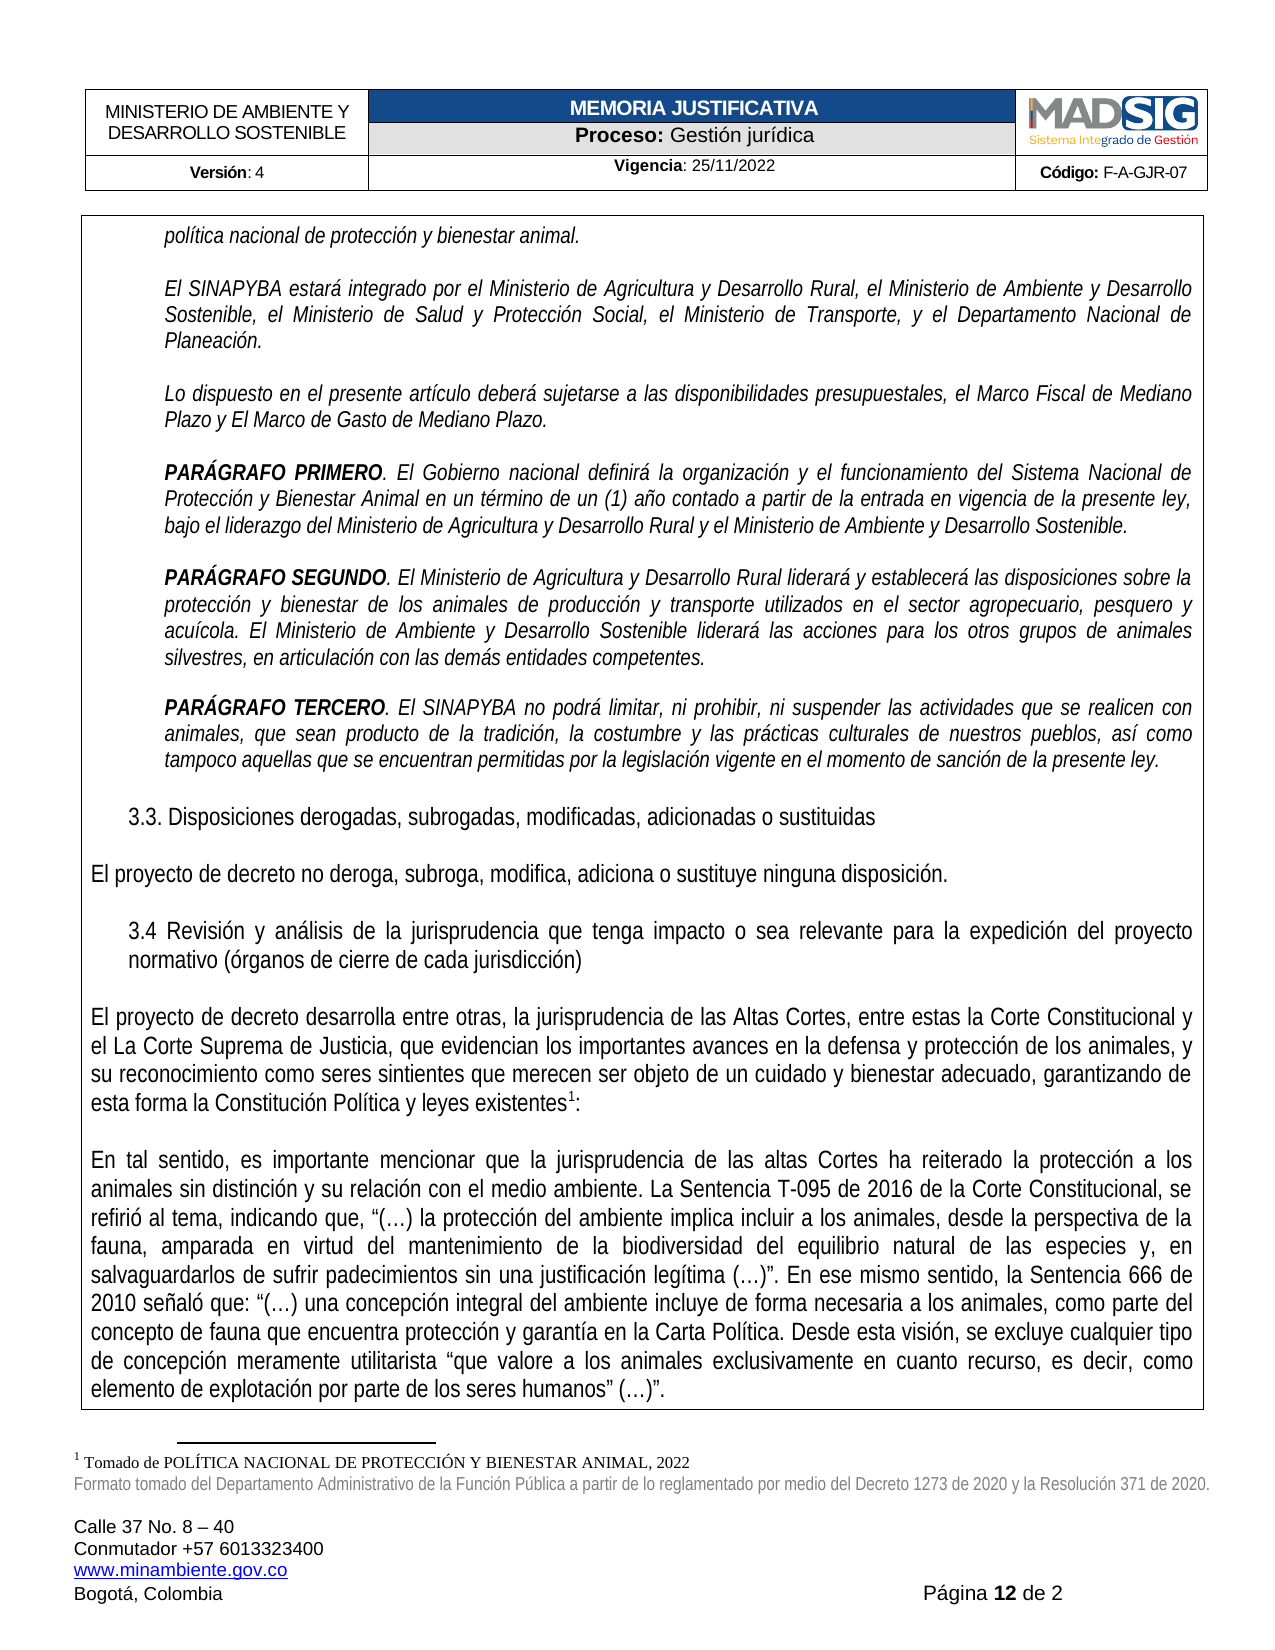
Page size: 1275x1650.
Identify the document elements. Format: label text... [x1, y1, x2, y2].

picture [1029, 96, 1198, 147]
